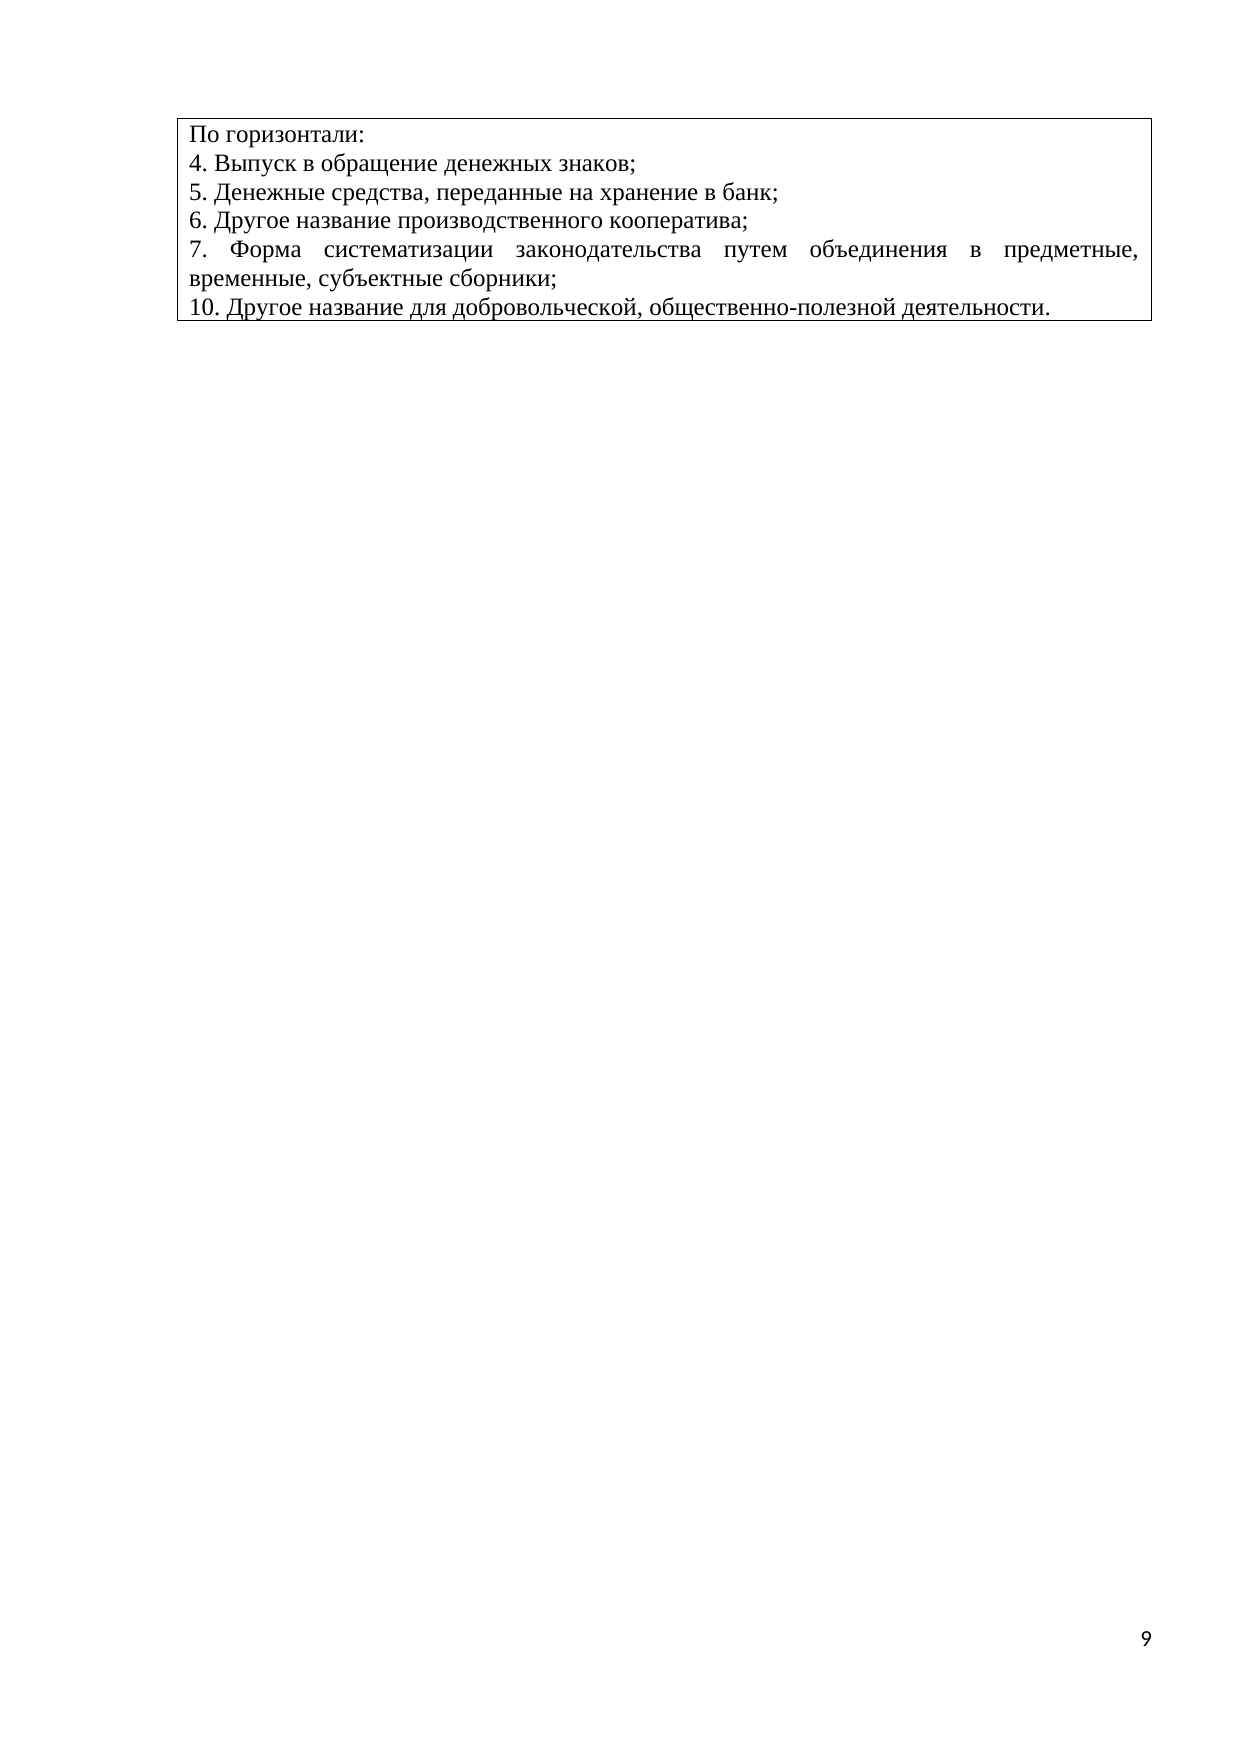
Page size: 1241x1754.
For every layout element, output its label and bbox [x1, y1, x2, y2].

table_cell [178, 119, 1151, 320]
